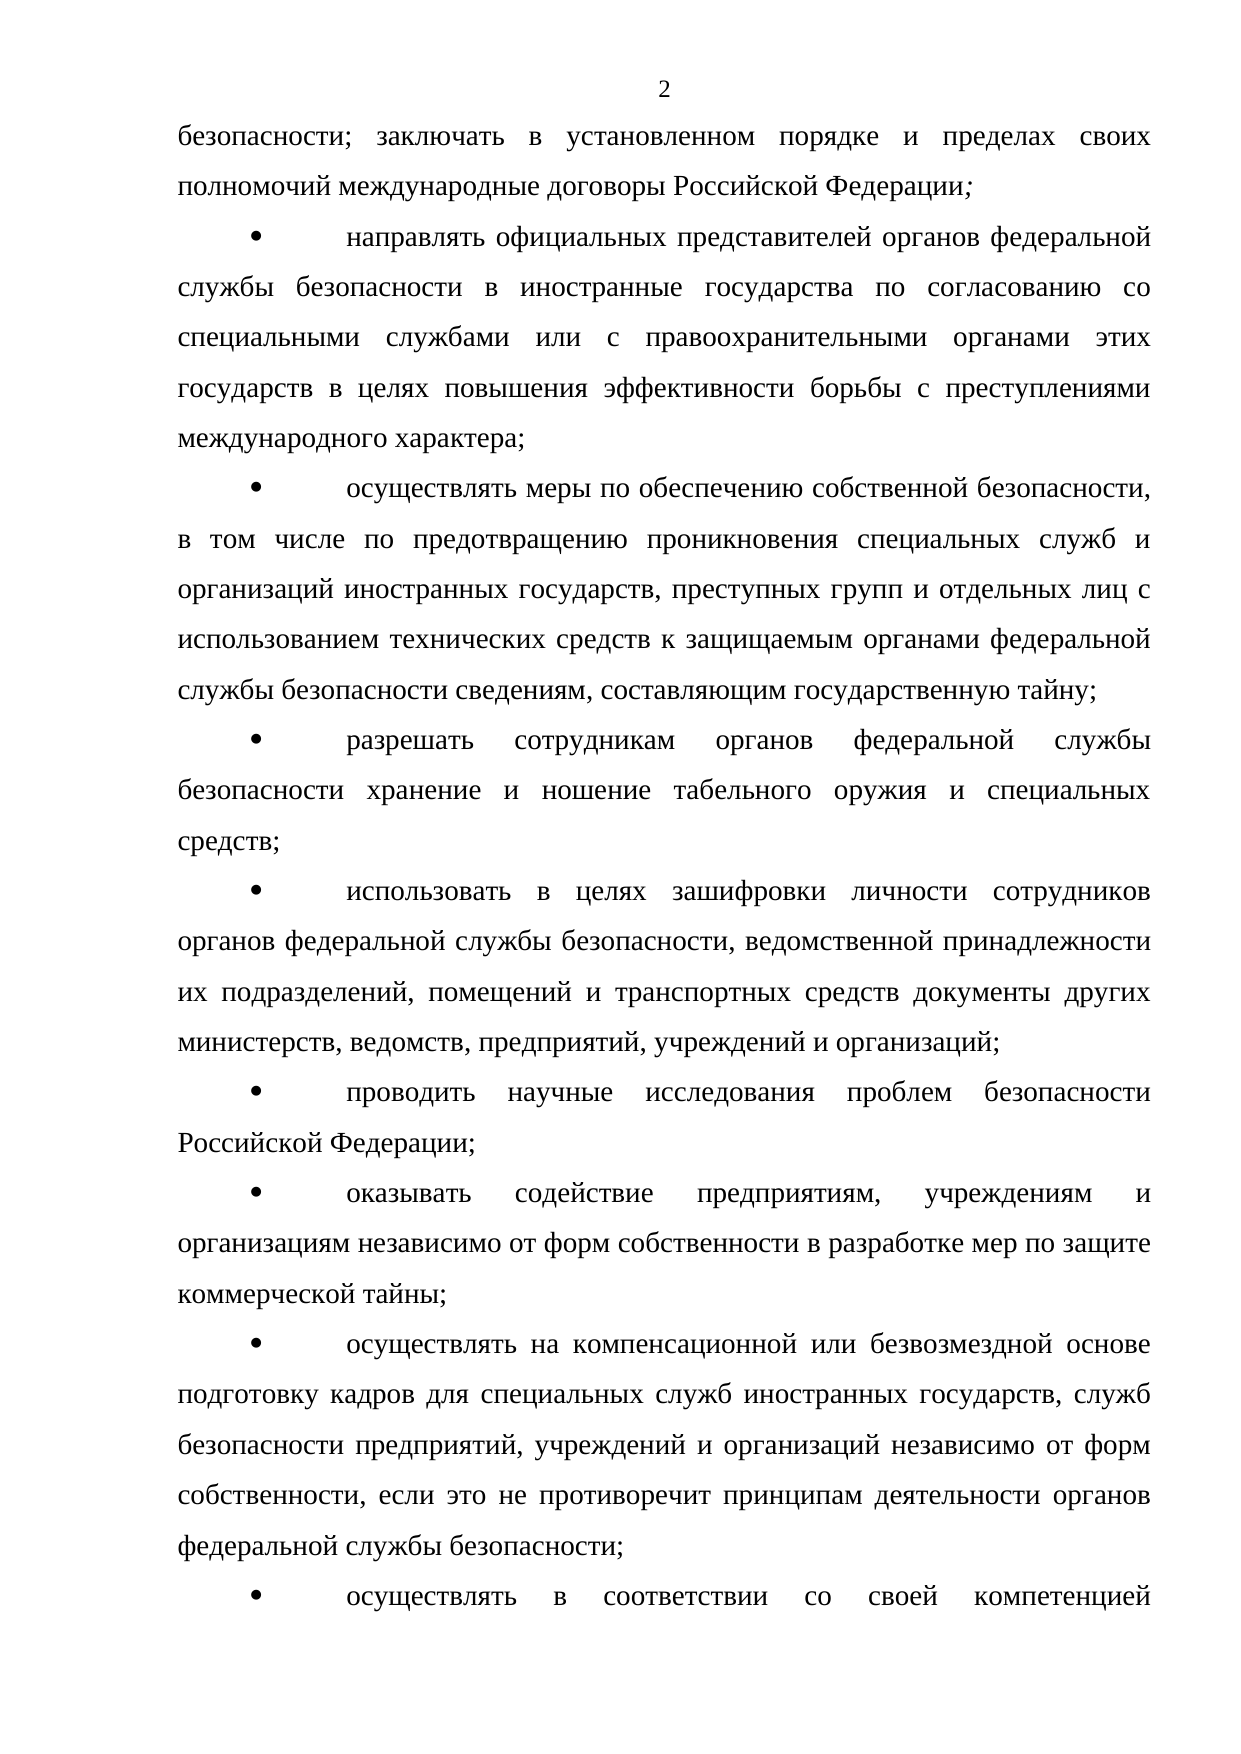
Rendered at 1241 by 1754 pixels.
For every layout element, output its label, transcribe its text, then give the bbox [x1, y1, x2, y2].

list осуществлять меры по обеспечению собственной безопасности, в том числе по предотвращению проникновения специальных служб и организаций иностранных государств, преступных групп и отдельных лиц с использованием технических средств к защищаемым органами федеральной службы безопасности сведениям, составляющим государственную тайну; [177, 470, 1152, 705]
list направлять официальных представителей органов федеральной службы безопасности в иностранные государства по согласованию со специальными службами или с правоохранительными органами этих государств в целях повышения эффективности борьбы с преступлениями международного характера; [177, 219, 1152, 454]
list использовать в целях зашифровки личности сотрудников органов федеральной службы безопасности, ведомственной принадлежности их подразделений, помещений и транспортных средств документы других министерств, ведомств, предприятий, учреждений и организаций; [177, 873, 1152, 1058]
list проводить научные исследования проблем безопасности Российской Федерации; [177, 1074, 1152, 1158]
list разрешать сотрудникам органов федеральной службы безопасности хранение и ношение табельного оружия и специальных средств; [177, 722, 1152, 856]
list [177, 1578, 1152, 1612]
list оказывать содействие предприятиям, учреждениям и организациям независимо от форм собственности в разработке мер по защите коммерческой тайны; [177, 1175, 1152, 1309]
list осуществлять на компенсационной или безвозмездной основе подготовку кадров для специальных служб иностранных государств, служб безопасности предприятий, учреждений и организаций независимо от форм собственности, если это не противоречит принципам деятельности органов федеральной службы безопасности; [177, 1326, 1152, 1561]
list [177, 118, 1152, 202]
